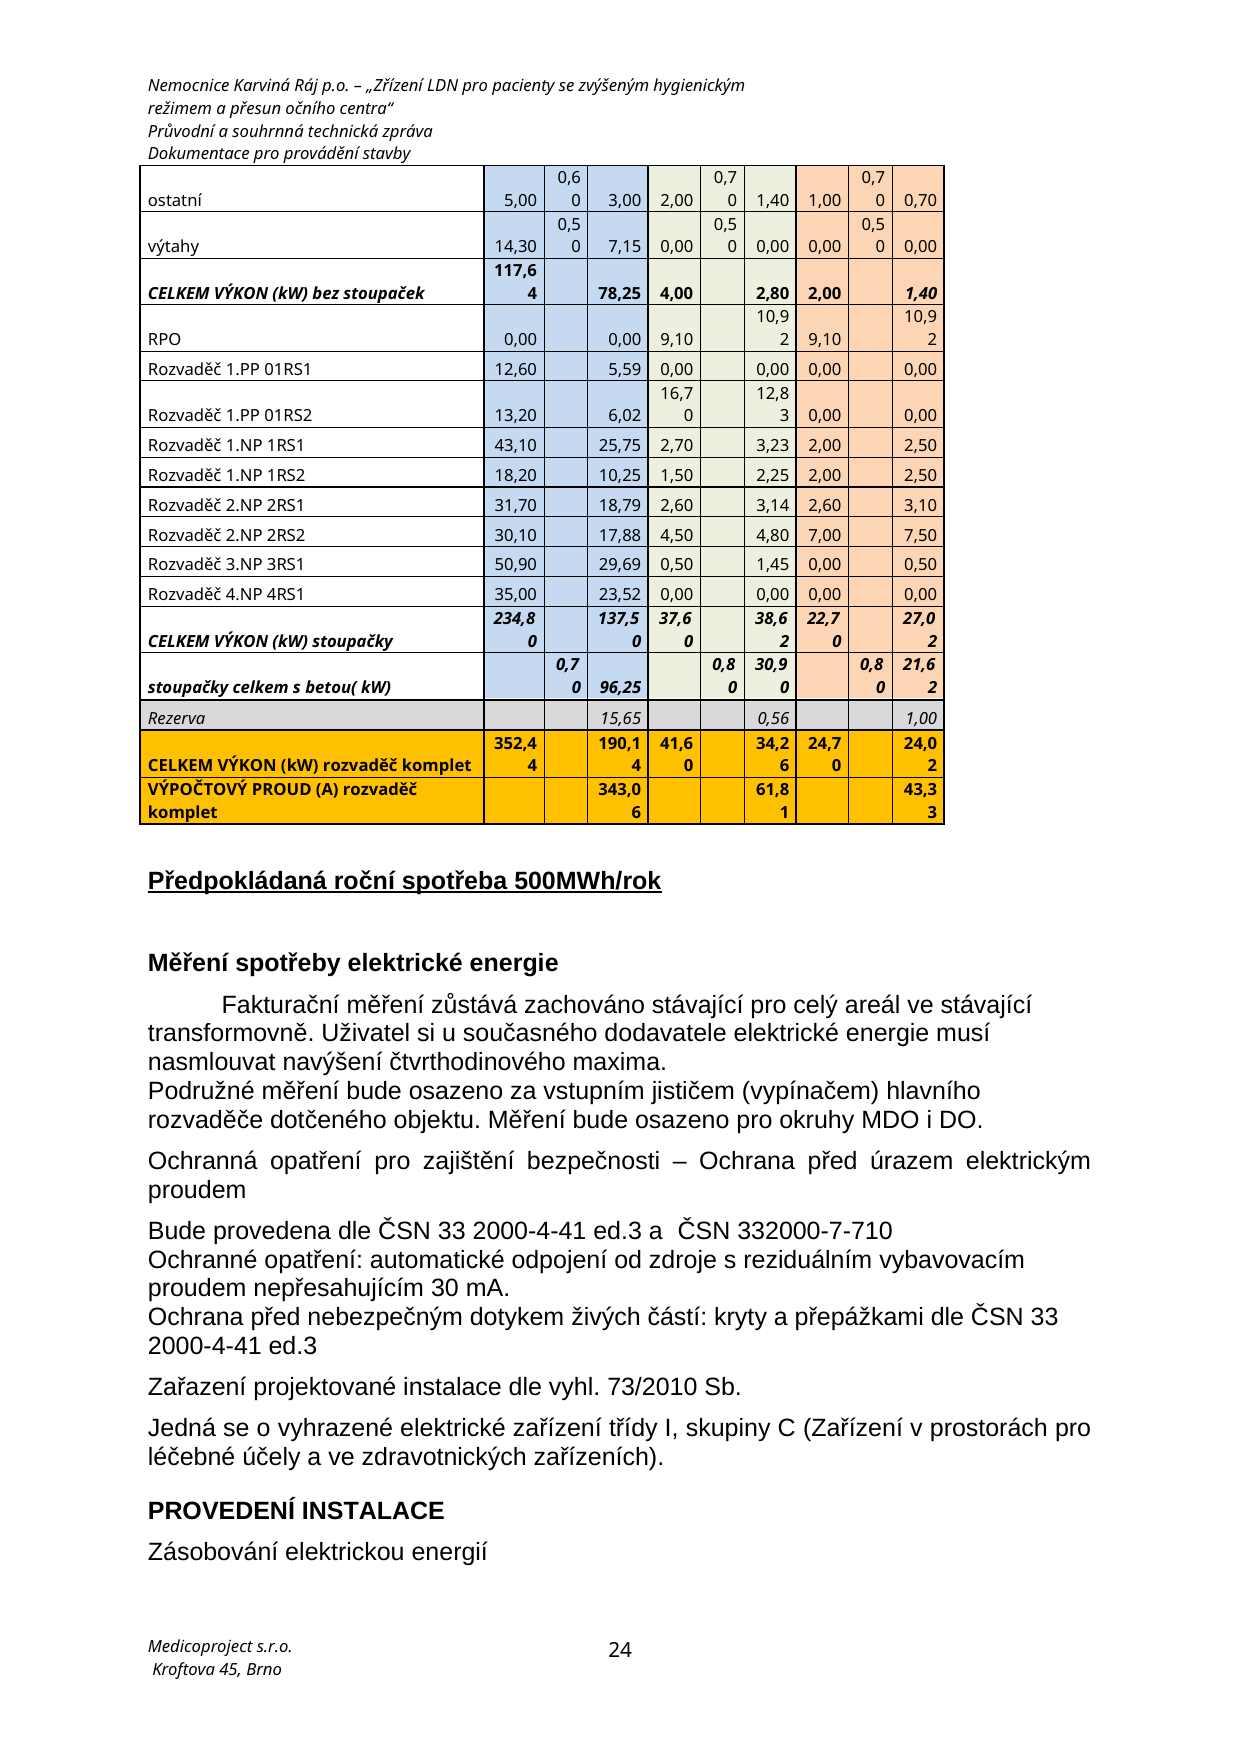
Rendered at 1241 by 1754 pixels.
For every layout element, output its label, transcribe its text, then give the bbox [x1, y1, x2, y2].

table_cell 1,45 [745, 547, 795, 576]
table_cell 0,00 [745, 212, 795, 258]
table_cell 6,02 [588, 381, 647, 427]
table_cell [797, 653, 848, 698]
text Bude provedena dle ČSN 33 2000-4-41 ed.3 a ČSN 332000-7-710 [148, 1216, 1092, 1245]
table_cell ostatní [141, 166, 483, 211]
table_cell Rozvaděč 1.NP 1RS1 [141, 428, 483, 457]
table_cell [701, 778, 744, 823]
table_cell [545, 259, 587, 304]
table_cell 2,60 [797, 488, 848, 516]
table_cell [849, 778, 892, 823]
table_cell Rozvaděč 4.NP 4RS1 [141, 577, 483, 606]
table_cell 17,88 [588, 517, 647, 546]
table_cell stoupačky celkem s betou( kW) [141, 653, 483, 698]
table_cell 343,06 [588, 778, 647, 823]
table_cell [649, 778, 700, 823]
table_cell 61,81 [745, 778, 795, 823]
table_cell 10,92 [893, 305, 943, 351]
table_cell [797, 701, 848, 729]
table_cell 0,00 [797, 352, 848, 380]
table_cell 0,50 [893, 547, 943, 576]
table_cell 29,69 [588, 547, 647, 576]
table_cell 0,00 [588, 305, 647, 351]
table_cell [849, 701, 892, 729]
table_cell 137,50 [588, 607, 647, 652]
table_cell [545, 701, 587, 729]
text Ochrana před nebezpečným dotykem živých částí: kryty a přepážkami dle ČSN 33 2000-4-41 ed.3 [148, 1302, 1092, 1360]
table_cell 1,40 [893, 259, 943, 304]
table_cell [797, 778, 848, 823]
text Podružné měření bude osazeno za vstupním jističem (vypínačem) hlavního rozvaděče dotčeného objektu. Měření bude osazeno pro okruhy MDO i DO. [148, 1076, 1092, 1133]
table_cell 30,90 [745, 653, 795, 698]
table_cell [849, 259, 892, 304]
table_cell 41,60 [649, 731, 700, 777]
table_cell [701, 305, 744, 351]
table_cell 1,40 [745, 166, 795, 211]
table_cell [545, 547, 587, 576]
table_cell 96,25 [588, 653, 647, 698]
table_cell 4,50 [649, 517, 700, 546]
text PROVEDENÍ INSTALACE [148, 1496, 1092, 1525]
table_cell 38,62 [745, 607, 795, 652]
table_cell 117,64 [485, 259, 544, 304]
table_cell 352,44 [485, 731, 544, 777]
table_cell [849, 305, 892, 351]
table_cell [701, 428, 744, 457]
table_cell [545, 577, 587, 606]
table_cell 0,00 [745, 577, 795, 606]
table_cell 0,70 [545, 653, 587, 698]
table_cell [545, 778, 587, 823]
table_cell 2,00 [797, 428, 848, 457]
table_cell 24,02 [893, 731, 943, 777]
text Jedná se o vyhrazené elektrické zařízení třídy I, skupiny C (Zařízení v prostorách pro léčebné účely a ve zdravotnických zařízeních). [148, 1413, 1092, 1471]
table_cell 3,00 [588, 166, 647, 211]
table_cell 0,00 [649, 352, 700, 380]
table_cell 2,25 [745, 458, 795, 486]
table_cell 37,60 [649, 607, 700, 652]
table_cell [701, 458, 744, 486]
table_cell [545, 381, 587, 427]
table_cell [545, 488, 587, 516]
text Ochranné opatření: automatické odpojení od zdroje s reziduálním vybavovacím proudem nepřesahujícím 30 mA. [148, 1245, 1092, 1302]
table_cell 0,50 [649, 547, 700, 576]
table_cell 43,10 [485, 428, 544, 457]
table_cell výtahy [141, 212, 483, 258]
table_cell [701, 488, 744, 516]
table_cell Rozvaděč 2.NP 2RS1 [141, 488, 483, 516]
table_cell [849, 607, 892, 652]
table_cell [849, 381, 892, 427]
table_cell 4,00 [649, 259, 700, 304]
table_cell [701, 607, 744, 652]
table_cell 1,00 [893, 701, 943, 729]
table_cell 190,14 [588, 731, 647, 777]
table_cell 0,00 [649, 212, 700, 258]
table_cell [649, 701, 700, 729]
table_cell [849, 547, 892, 576]
table_cell 12,83 [745, 381, 795, 427]
table_cell [649, 653, 700, 698]
table_cell [545, 458, 587, 486]
table_cell 18,79 [588, 488, 647, 516]
table_cell 5,59 [588, 352, 647, 380]
table_cell [849, 488, 892, 516]
table_cell [701, 259, 744, 304]
table_cell 0,70 [893, 166, 943, 211]
table_cell 13,20 [485, 381, 544, 427]
table_cell 2,50 [893, 428, 943, 457]
table_cell 12,60 [485, 352, 544, 380]
table_cell Rozvaděč 1.NP 1RS2 [141, 458, 483, 486]
table_cell CELKEM VÝKON (kW) rozvaděč komplet [141, 731, 483, 777]
table_cell [545, 731, 587, 777]
table_cell 0,50 [701, 212, 744, 258]
table_cell 15,65 [588, 701, 647, 729]
table_cell [849, 352, 892, 380]
table_cell 0,70 [849, 166, 892, 211]
table_cell 0,80 [849, 653, 892, 698]
table_cell [485, 653, 544, 698]
table_cell [701, 701, 744, 729]
table_cell 0,00 [745, 352, 795, 380]
table_cell 0,56 [745, 701, 795, 729]
table_cell 0,50 [849, 212, 892, 258]
table_cell 0,00 [893, 577, 943, 606]
table_cell 21,62 [893, 653, 943, 698]
table_cell [849, 517, 892, 546]
table_cell RPO [141, 305, 483, 351]
table_cell 23,52 [588, 577, 647, 606]
table_cell 14,30 [485, 212, 544, 258]
table_cell 78,25 [588, 259, 647, 304]
table_cell CELKEM VÝKON (kW) stoupačky [141, 607, 483, 652]
table_cell 0,00 [797, 547, 848, 576]
table_cell 31,70 [485, 488, 544, 516]
table_cell [849, 731, 892, 777]
table_cell 0,00 [893, 381, 943, 427]
table_cell [545, 428, 587, 457]
table_cell [545, 305, 587, 351]
table_cell 2,50 [893, 458, 943, 486]
text Ochranná opatření pro zajištění bezpečnosti – Ochrana před úrazem elektrickým proudem [148, 1146, 1092, 1203]
table_cell 24,70 [797, 731, 848, 777]
text Zásobování elektrickou energií [148, 1537, 1092, 1566]
table_cell Rozvaděč 3.NP 3RS1 [141, 547, 483, 576]
table_cell 43,33 [893, 778, 943, 823]
table_cell 2,70 [649, 428, 700, 457]
text Zařazení projektované instalace dle vyhl. 73/2010 Sb. [148, 1372, 1092, 1401]
table_cell 3,23 [745, 428, 795, 457]
table_cell 27,02 [893, 607, 943, 652]
table_cell 25,75 [588, 428, 647, 457]
table_cell 9,10 [649, 305, 700, 351]
table_cell Rezerva [141, 701, 483, 729]
table_cell 0,80 [701, 653, 744, 698]
table_cell 10,92 [745, 305, 795, 351]
table_cell Rozvaděč 1.PP 01RS1 [141, 352, 483, 380]
table_cell [545, 607, 587, 652]
table_cell [545, 517, 587, 546]
table_cell 0,00 [893, 352, 943, 380]
table_cell 10,25 [588, 458, 647, 486]
table_cell 7,00 [797, 517, 848, 546]
table_cell [701, 517, 744, 546]
table_cell 0,00 [797, 577, 848, 606]
table_cell [701, 731, 744, 777]
table_cell 7,50 [893, 517, 943, 546]
table_cell Rozvaděč 2.NP 2RS2 [141, 517, 483, 546]
table_cell Rozvaděč 1.PP 01RS2 [141, 381, 483, 427]
table_cell 16,70 [649, 381, 700, 427]
table_cell [545, 352, 587, 380]
table_cell [701, 577, 744, 606]
table_cell VÝPOČTOVÝ PROUD (A) rozvaděč komplet [141, 778, 483, 823]
table_cell 2,00 [797, 259, 848, 304]
table_cell 50,90 [485, 547, 544, 576]
table_cell 7,15 [588, 212, 647, 258]
table_cell 5,00 [485, 166, 544, 211]
table_cell 0,60 [545, 166, 587, 211]
table_cell [849, 428, 892, 457]
table_cell [701, 547, 744, 576]
table_cell 34,26 [745, 731, 795, 777]
table_cell CELKEM VÝKON (kW) bez stoupaček [141, 259, 483, 304]
table_cell 3,10 [893, 488, 943, 516]
text Fakturační měření zůstává zachováno stávající pro celý areál ve stávající transformovně. Uživatel si u současného dodavatele elektrické energie musí nasmlouvat navýšení čtvrthodinového maxima. [148, 990, 1092, 1076]
table_cell 2,00 [649, 166, 700, 211]
table_cell [485, 778, 544, 823]
table_cell 9,10 [797, 305, 848, 351]
table_cell 0,00 [797, 212, 848, 258]
text Předpokládaná roční spotřeba 500MWh/rok [148, 866, 1092, 895]
table_cell 4,80 [745, 517, 795, 546]
table_cell 0,00 [893, 212, 943, 258]
table_cell [849, 577, 892, 606]
table_cell 2,00 [797, 458, 848, 486]
table_cell 3,14 [745, 488, 795, 516]
table_cell 0,00 [649, 577, 700, 606]
table_cell [485, 701, 544, 729]
table_cell 18,20 [485, 458, 544, 486]
table_cell 1,00 [797, 166, 848, 211]
table_cell 0,00 [485, 305, 544, 351]
text Měření spotřeby elektrické energie [148, 948, 1092, 977]
table_cell [701, 352, 744, 380]
table_cell 30,10 [485, 517, 544, 546]
table_cell 0,70 [701, 166, 744, 211]
table_cell [701, 381, 744, 427]
table_cell 22,70 [797, 607, 848, 652]
table_cell 35,00 [485, 577, 544, 606]
table_cell 234,80 [485, 607, 544, 652]
table_cell 2,80 [745, 259, 795, 304]
table_cell 0,50 [545, 212, 587, 258]
table_cell [849, 458, 892, 486]
table_cell 0,00 [797, 381, 848, 427]
table_cell 2,60 [649, 488, 700, 516]
table_cell 1,50 [649, 458, 700, 486]
